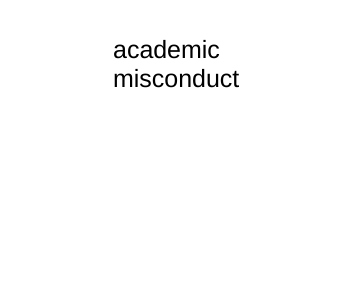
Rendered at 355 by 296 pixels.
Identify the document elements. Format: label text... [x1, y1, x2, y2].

text academic misconduct [113, 35, 242, 93]
